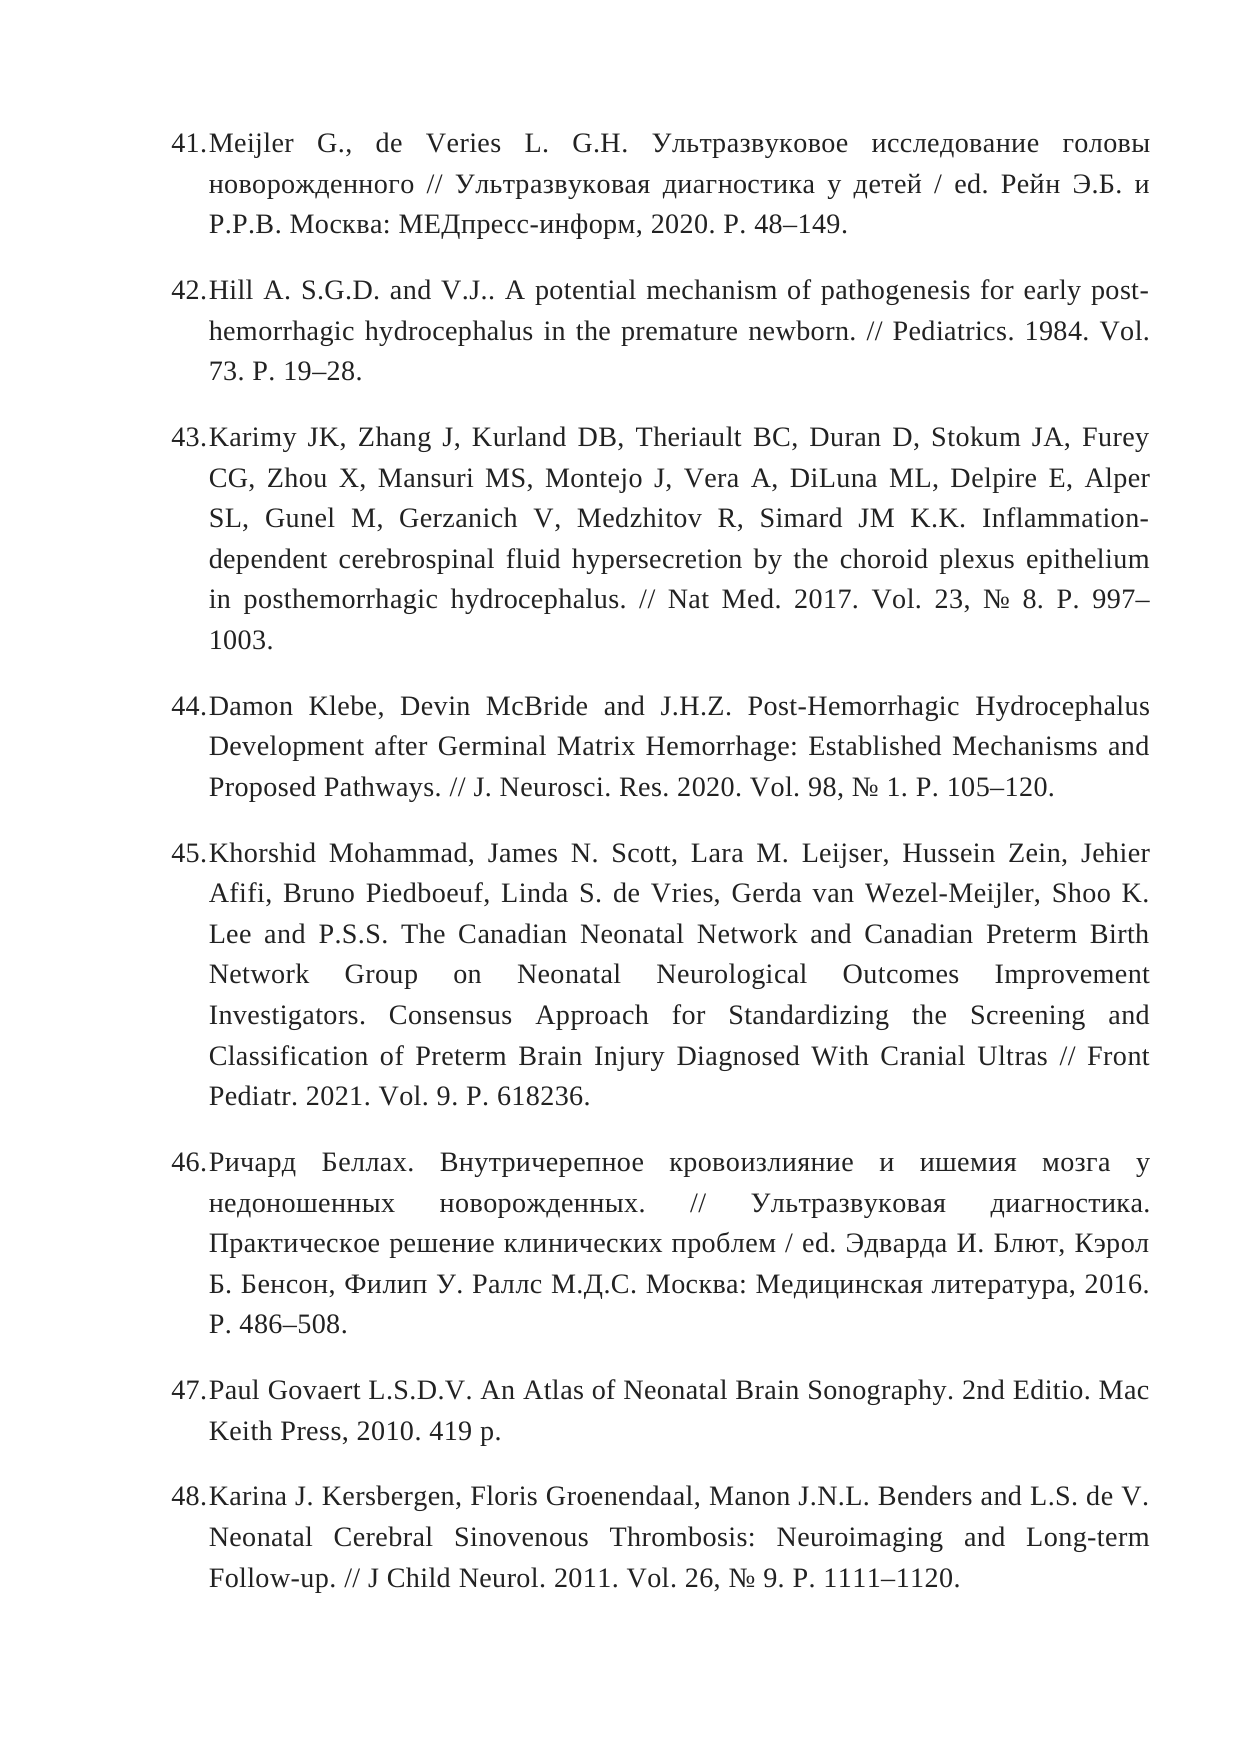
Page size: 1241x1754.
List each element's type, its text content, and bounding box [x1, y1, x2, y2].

list Karina J. Kersbergen, Floris Groenendaal, Manon J.N.L. Benders and L.S. de V. Neonatal Cerebral Sinovenous Thrombosis: Neuroimaging and Long-term Follow-up. // J Child Neurol. 2011. Vol. 26, № 9. P. 1111–1120. [171, 1471, 1152, 1593]
list Paul Govaert L.S.D.V. An Atlas of Neonatal Brain Sonography. 2nd Editio. Mac Keith Press, 2010. 419 p. [171, 1365, 1152, 1446]
list Meijler G., de Veries L. G.H. Ультразвуковое исследование головы новорожденного // Ультразвуковая диагностика у детей / ed. Рейн Э.Б. и Р.Р.В. Москва: МЕДпресс-информ, 2020. P. 48–149. [171, 118, 1152, 240]
list Karimy JK, Zhang J, Kurland DB, Theriault BC, Duran D, Stokum JA, Furey CG, Zhou X, Mansuri MS, Montejo J, Vera A, DiLuna ML, Delpire E, Alper SL, Gunel M, Gerzanich V, Medzhitov R, Simard JM K.K. Inflammation-dependent cerebrospinal fluid hypersecretion by the choroid plexus epithelium in posthemorrhagic hydrocephalus. // Nat Med. 2017. Vol. 23, № 8. P. 997–1003. [171, 412, 1152, 656]
list Ричард Беллах. Внутричерепное кровоизлияние и ишемия мозга у недоношенных новорожденных. // Ультразвуковая диагностика. Практическое решение клинических проблем / ed. Эдварда И. Блют, Кэрол Б. Бенсон, Филип У. Раллс М.Д.С. Москва: Медицинская литература, 2016. P. 486–508. [171, 1137, 1152, 1340]
list Hill A. S.G.D. and V.J.. A potential mechanism of pathogenesis for early post-hemorrhagic hydrocephalus in the premature newborn. // Pediatrics. 1984. Vol. 73. P. 19–28. [171, 265, 1152, 387]
list Khorshid Mohammad, James N. Scott, Lara M. Leijser, Hussein Zein, Jehier Afifi, Bruno Piedboeuf, Linda S. de Vries, Gerda van Wezel-Meijler, Shoo K. Lee and P.S.S. The Canadian Neonatal Network and Canadian Preterm Birth Network Group on Neonatal Neurological Outcomes Improvement Investigators. Consensus Approach for Standardizing the Screening and Classification of Preterm Brain Injury Diagnosed With Cranial Ultras // Front Pediatr. 2021. Vol. 9. P. 618236. [171, 827, 1152, 1112]
list Damon Klebe, Devin McBride and J.H.Z. Post-Hemorrhagic Hydrocephalus Development after Germinal Matrix Hemorrhage: Established Mechanisms and Proposed Pathways. // J. Neurosci. Res. 2020. Vol. 98, № 1. P. 105–120. [171, 681, 1152, 802]
